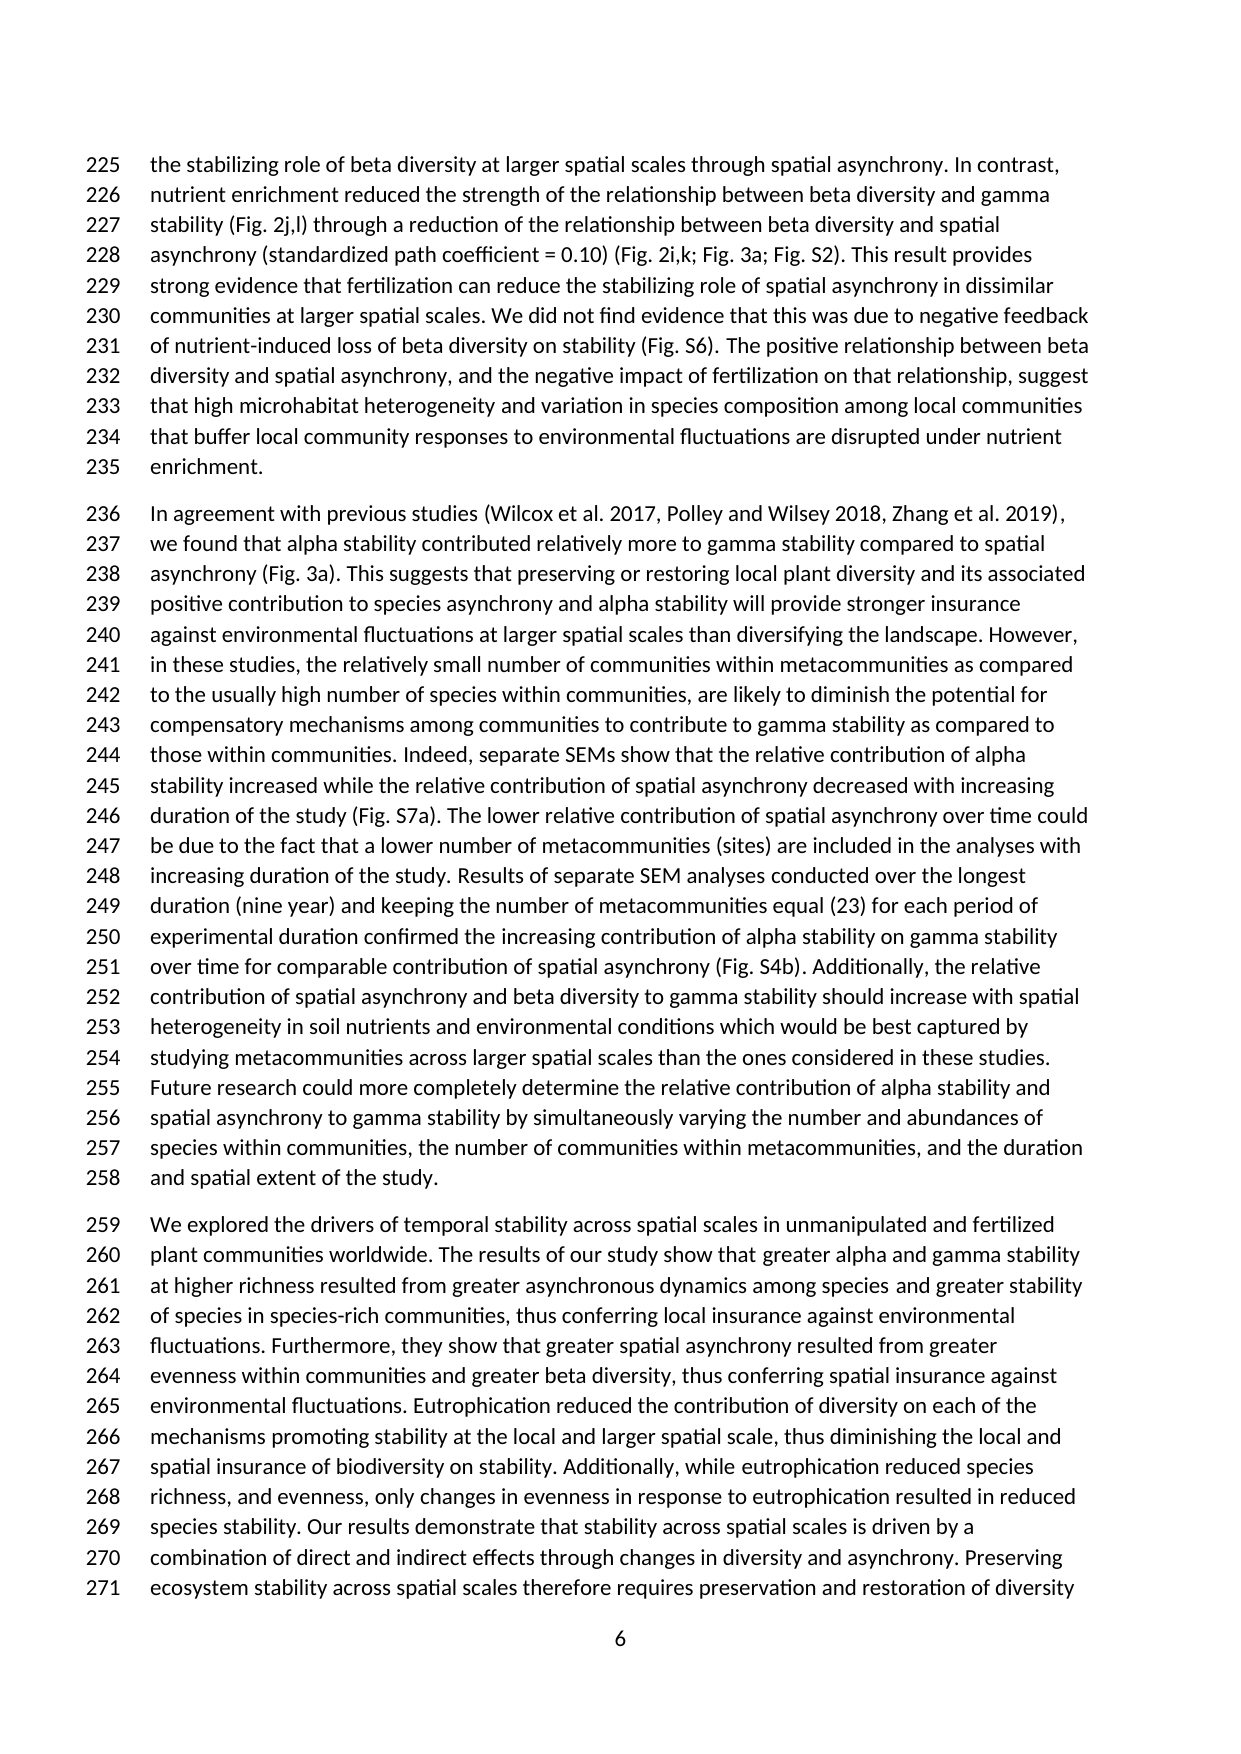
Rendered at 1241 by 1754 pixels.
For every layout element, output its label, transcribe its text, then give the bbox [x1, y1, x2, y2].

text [150, 1210, 1090, 1601]
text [150, 150, 1090, 480]
text In agreement with previous studies (Wilcox et al. 2017, Polley and Wilsey 2018, Zhang et al. 2019), we found that alpha stability contributed relatively more to gamma stability compared to spatial asynchrony (Fig. 3a). This suggests that preserving or restoring local plant diversity and its associated positive contribution to species asynchrony and alpha stability will provide stronger insurance against environmental fluctuations at larger spatial scales than diversifying the landscape. However, in these studies, the relatively small number of communities within metacommunities as compared to the usually high number of species within communities, are likely to diminish the potential for compensatory mechanisms among communities to contribute to gamma stability as compared to those within communities. Indeed, separate SEMs show that the relative contribution of alpha stability increased while the relative contribution of spatial asynchrony decreased with increasing duration of the study (Fig. S7a). The lower relative contribution of spatial asynchrony over time could be due to the fact that a lower number of metacommunities (sites) are included in the analyses with increasing duration of the study. Results of separate SEM analyses conducted over the longest duration (nine year) and keeping the number of metacommunities equal (23) for each period of experimental duration confirmed the increasing contribution of alpha stability on gamma stability over time for comparable contribution of spatial asynchrony (Fig. S4b). Additionally, the relative contribution of spatial asynchrony and beta diversity to gamma stability should increase with spatial heterogeneity in soil nutrients and environmental conditions which would be best captured by studying metacommunities across larger spatial scales than the ones considered in these studies. Future research could more completely determine the relative contribution of alpha stability and spatial asynchrony to gamma stability by simultaneously varying the number and abundances of species within communities, the number of communities within metacommunities, and the duration and spatial extent of the study. [150, 499, 1090, 1192]
